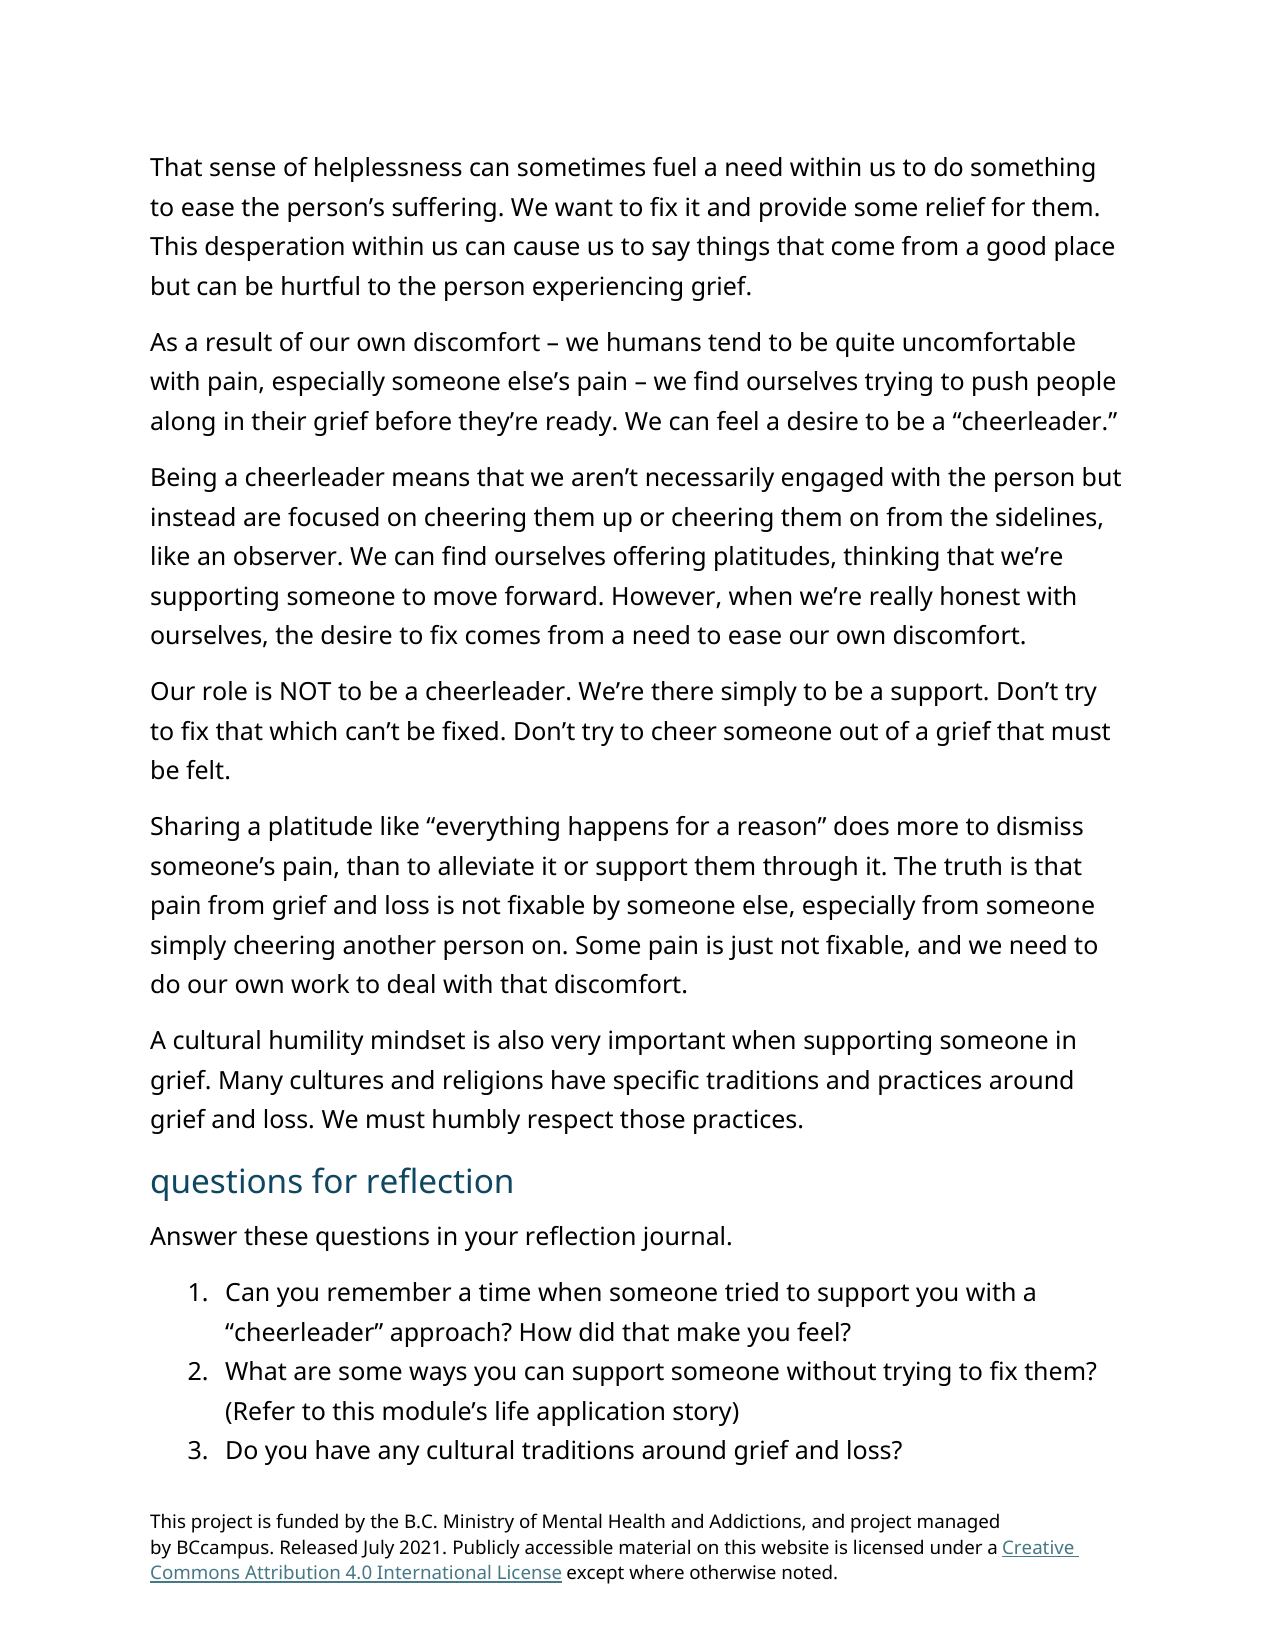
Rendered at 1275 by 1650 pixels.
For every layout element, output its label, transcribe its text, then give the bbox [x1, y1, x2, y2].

text Our role is NOT to be a cheerleader. We’re there simply to be a support. Don’t try to fix that which can’t be fixed. Don’t try to cheer someone out of a grief that must be felt. [150, 674, 1125, 787]
subtitle questions for reflection [150, 1158, 1125, 1203]
text Answer these questions in your reflection journal. [150, 1219, 1125, 1253]
text Sharing a platitude like “everything happens for a reason” does more to dismiss someone’s pain, than to alleviate it or support them through it. The truth is that pain from grief and loss is not fixable by someone else, especially from someone simply cheering another person on. Some pain is just not fixable, and we need to do our own work to deal with that discomfort. [150, 809, 1125, 1001]
list Can you remember a time when someone tried to support you with a “cheerleader” approach? How did that make you feel? [187, 1275, 1125, 1349]
text As a result of our own discomfort – we humans tend to be quite uncomfortable with pain, especially someone else’s pain – we find ourselves trying to push people along in their grief before they’re ready. We can feel a desire to be a “cheerleader.” [150, 324, 1125, 438]
list Do you have any cultural traditions around grief and loss? [187, 1433, 1125, 1467]
text Being a cheerleader means that we aren’t necessarily engaged with the person but instead are focused on cheering them up or cheering them on from the sidelines, like an observer. We can find ourselves offering platitudes, thinking that we’re supporting someone to move forward. However, when we’re really honest with ourselves, the desire to fix comes from a need to ease our own discomfort. [150, 460, 1125, 652]
list What are some ways you can support someone without trying to fix them? (Refer to this module’s life application story) [187, 1354, 1125, 1428]
text That sense of helplessness can sometimes fuel a need within us to do something to ease the person’s suffering. We want to fix it and provide some relief for them. This desperation within us can cause us to say things that come from a good place but can be hurtful to the person experiencing grief. [150, 150, 1125, 302]
text A cultural humility mindset is also very important when supporting someone in grief. Many cultures and religions have specific traditions and practices around grief and loss. We must humbly respect those practices. [150, 1023, 1125, 1136]
